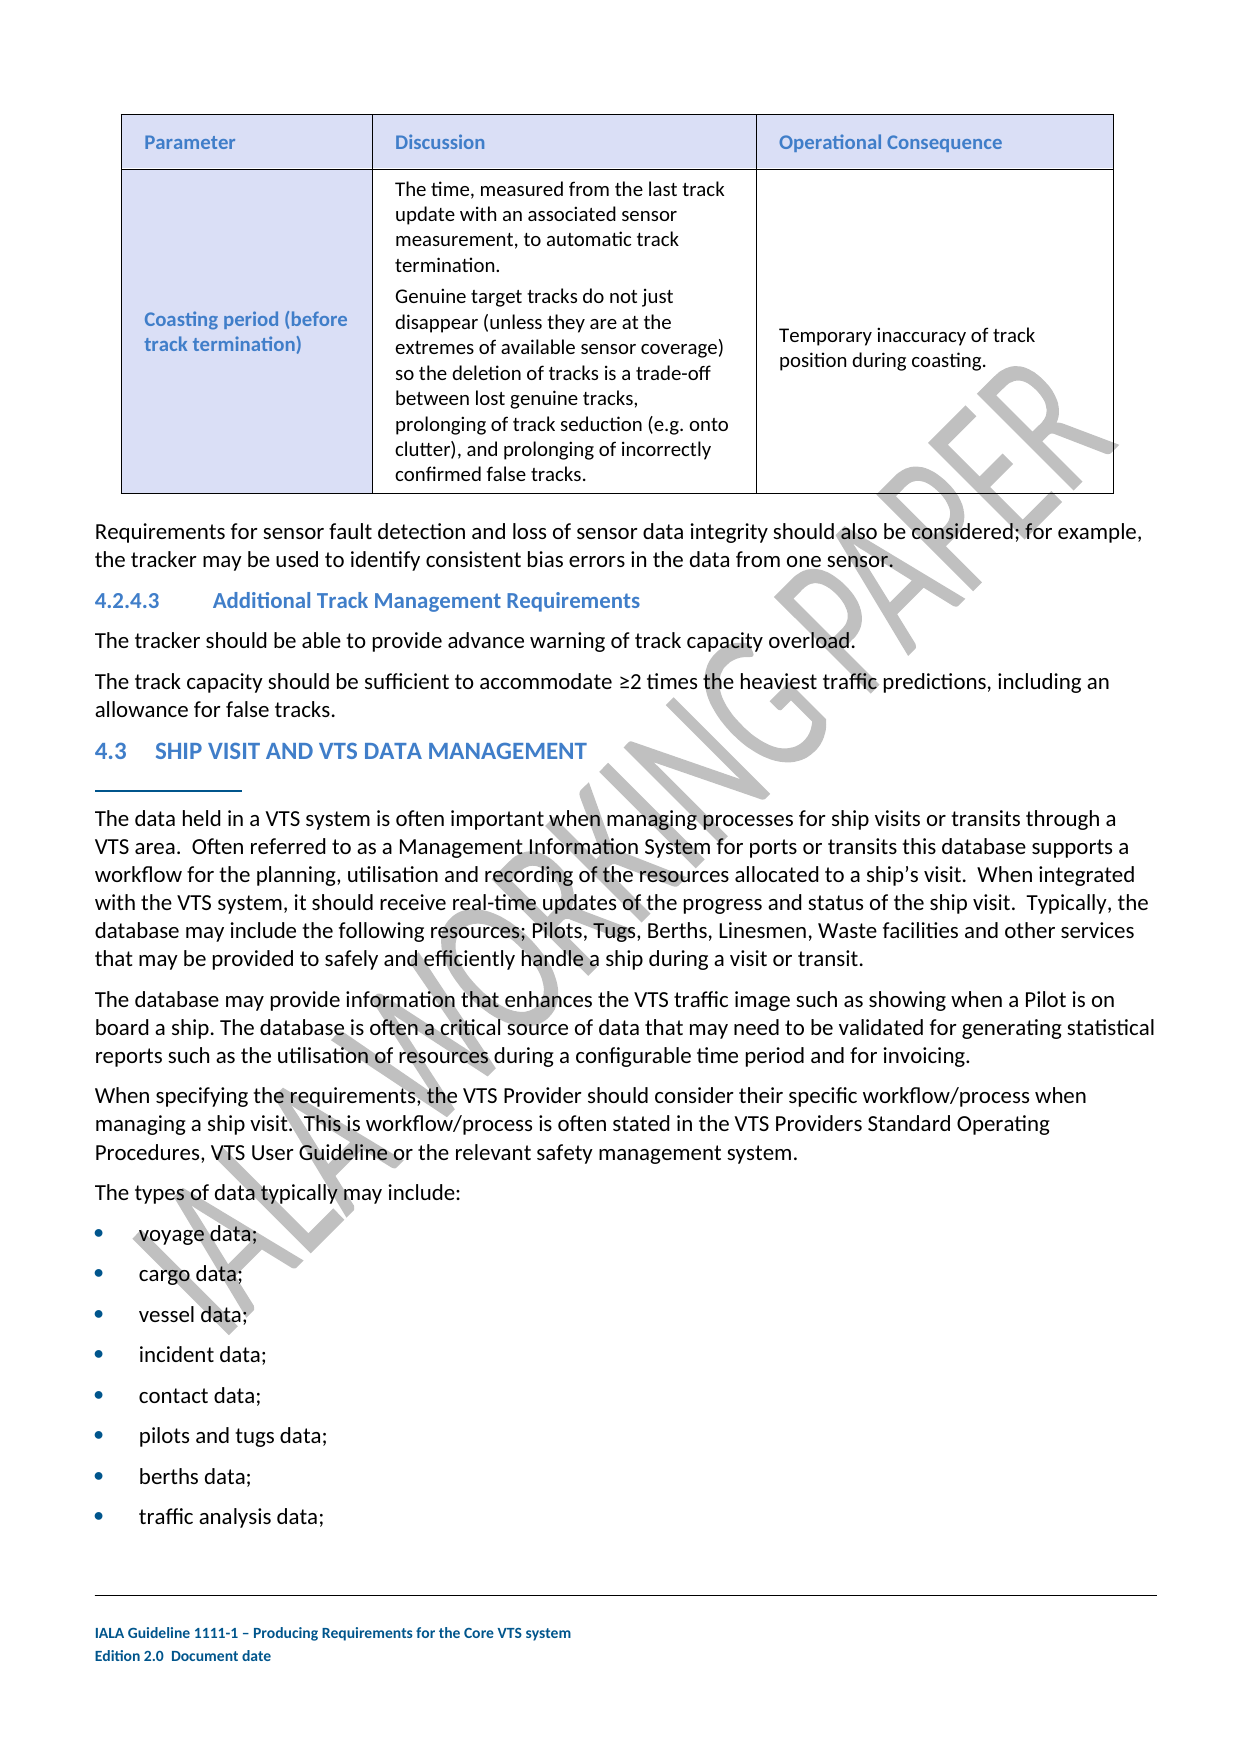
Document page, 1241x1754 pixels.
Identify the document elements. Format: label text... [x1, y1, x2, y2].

text The types of data typically may include: [94, 1178, 1157, 1206]
text contact data; [94, 1381, 1157, 1409]
table_header Parameter [122, 115, 372, 168]
text pilots and tugs data; [94, 1421, 1157, 1449]
text Requirements for sensor fault detection and loss of sensor data integrity should also be considered; for example, the tracker may be used to identify consistent bias errors in the data from one sensor. [94, 517, 1157, 573]
text The data held in a VTS system is often important when managing processes for ship visits or transits through a VTS area. Often referred to as a Management Information System for ports or transits this database supports a workflow for the planning, utilisation and recording of the resources allocated to a ship’s visit. When integrated with the VTS system, it should receive real-time updates of the progress and status of the ship visit. Typically, the database may include the following resources; Pilots, Tugs, Berths, Linesmen, Waste facilities and other services that may be provided to safely and efficiently handle a ship during a visit or transit. [94, 804, 1157, 972]
table_header Discussion [373, 115, 756, 168]
text The database may provide information that enhances the VTS traffic image such as showing when a Pilot is on board a ship. The database is often a critical source of data that may need to be validated for generating statistical reports such as the utilisation of resources during a configurable time period and for invoicing. [94, 985, 1157, 1069]
table_cell Coasting period (before track termination) [122, 170, 372, 493]
table_header Operational Consequence [757, 115, 1113, 168]
text cargo data; [94, 1259, 1157, 1287]
text vessel data; [94, 1300, 1157, 1328]
text berths data; [94, 1462, 1157, 1490]
text The track capacity should be sufficient to accommodate ≥2 times the heaviest traffic predictions, including an allowance for false tracks. [94, 667, 1157, 723]
subtitle Ship visit and VTS Data Management [94, 735, 1084, 766]
text traffic analysis data; [94, 1502, 1157, 1530]
text When specifying the requirements, the VTS Provider should consider their specific workflow/process when managing a ship visit. This is workflow/process is often stated in the VTS Providers Standard Operating Procedures, VTS User Guideline or the relevant safety management system. [94, 1082, 1157, 1166]
table_cell The time, measured from the last track update with an associated sensor measurement, to automatic track termination. Genuine target tracks do not just disappear (unless they are at the extremes of available sensor coverage) so the deletion of tracks is a trade-off between lost genuine tracks, prolonging of track seduction (e.g. onto clutter), and prolonging of incorrectly confirmed false tracks. [373, 170, 756, 493]
table_cell Temporary inaccuracy of track position during coasting. [757, 170, 1113, 493]
text incident data; [94, 1340, 1157, 1368]
text The tracker should be able to provide advance warning of track capacity overload. [94, 626, 1157, 654]
subtitle Additional Track Management Requirements [94, 586, 1054, 614]
text voyage data; [94, 1219, 1157, 1247]
